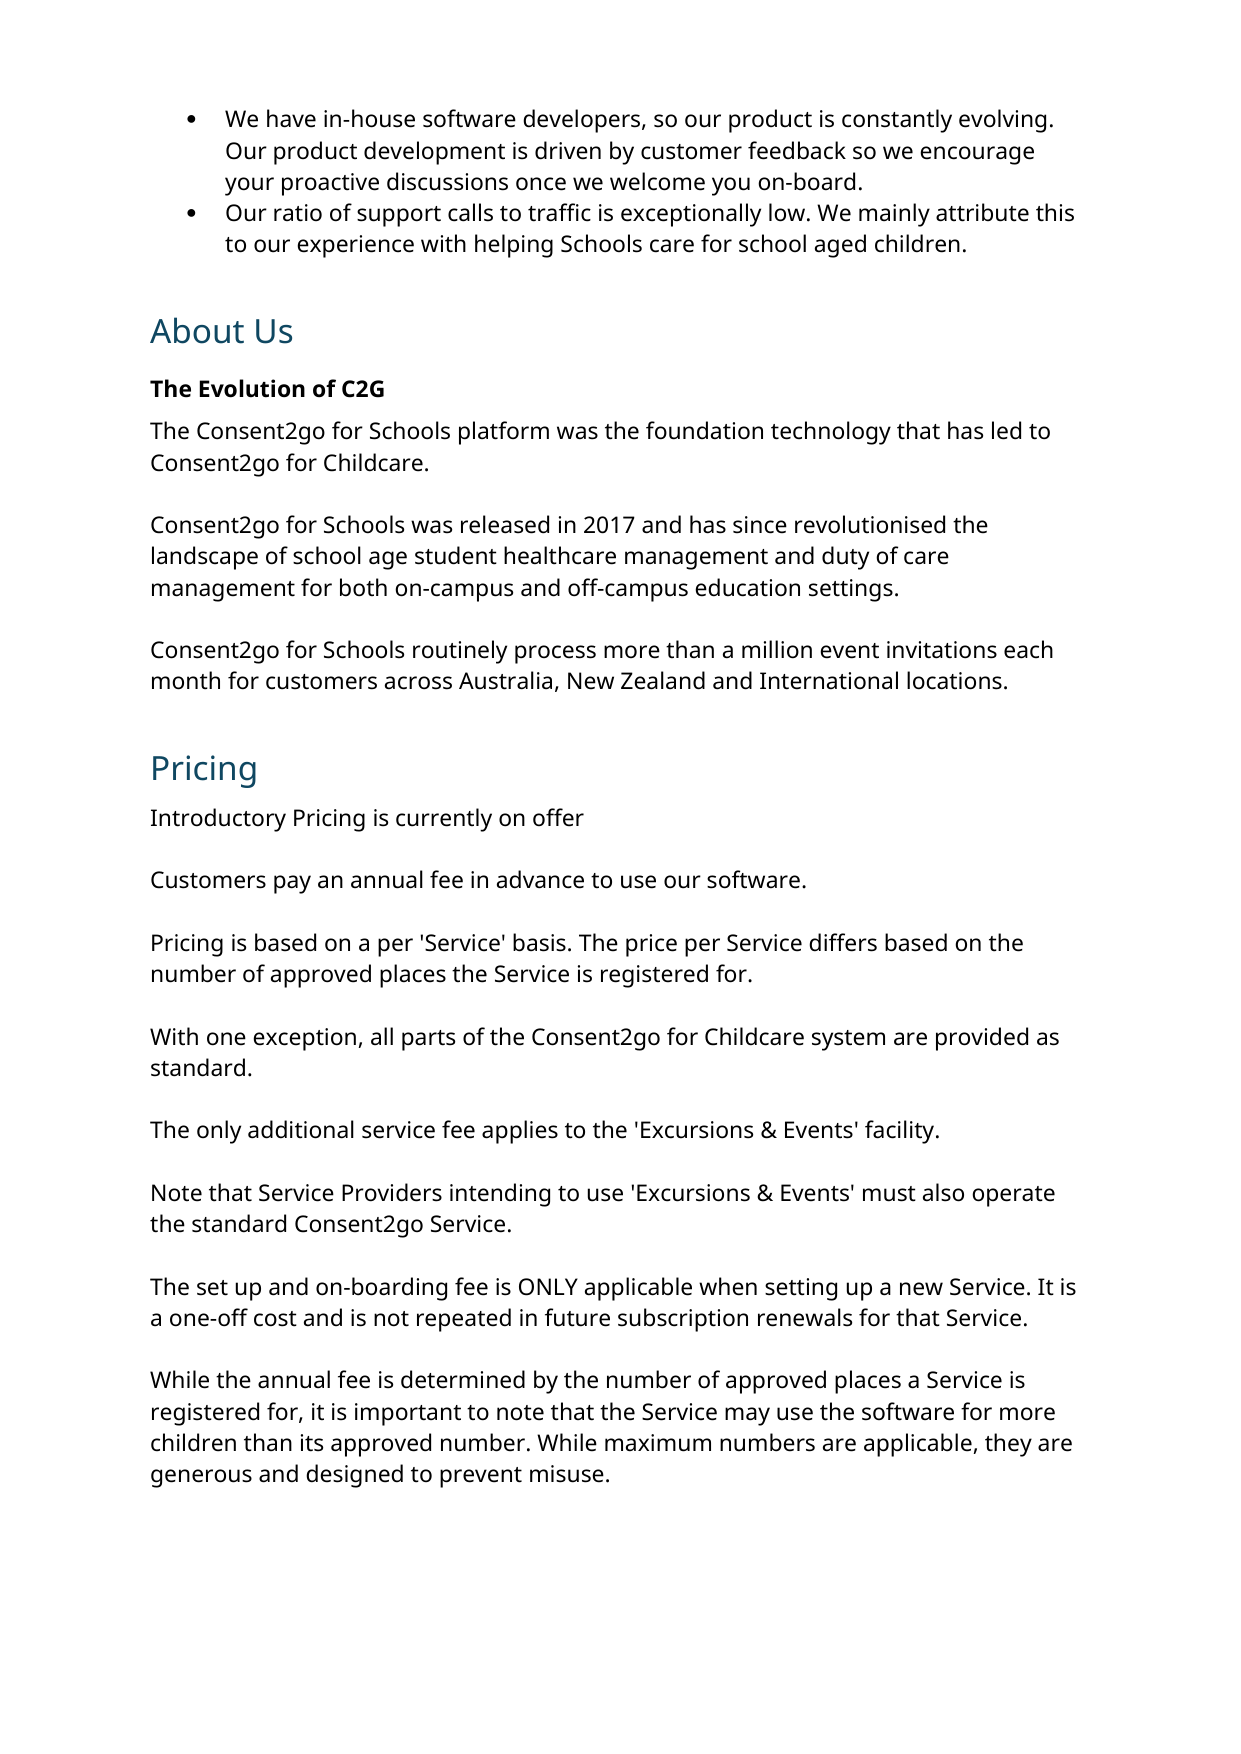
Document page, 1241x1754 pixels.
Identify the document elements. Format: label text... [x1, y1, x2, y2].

text Pricing is based on a per 'Service' basis. The price per Service differs based on the number of approved places the Service is registered for. [150, 927, 1090, 989]
text Consent2go for Schools routinely process more than a million event invitations each month for customers across Australia, New Zealand and International locations. [150, 634, 1090, 697]
subtitle The Evolution of C2G [150, 373, 1090, 404]
subtitle About Us [150, 308, 1090, 353]
text While the annual fee is determined by the number of approved places a Service is registered for, it is important to note that the Service may use the software for more children than its approved number. While maximum numbers are applicable, they are generous and designed to prevent misuse. [150, 1364, 1090, 1489]
list Our ratio of support calls to traffic is exceptionally low. We mainly attribute this to our experience with helping Schools care for school aged children. [187, 197, 1090, 260]
text The only additional service fee applies to the 'Excursions & Events' facility. [150, 1114, 1090, 1146]
text Customers pay an annual fee in advance to use our software. [150, 864, 1090, 896]
text The Consent2go for Schools platform was the foundation technology that has led to Consent2go for Childcare. [150, 415, 1090, 478]
list We have in-house software developers, so our product is constantly evolving. Our product development is driven by customer feedback so we encourage your proactive discussions once we welcome you on-board. [187, 103, 1090, 197]
text Consent2go for Schools was released in 2017 and has since revolutionised the landscape of school age student healthcare management and duty of care management for both on-campus and off-campus education settings. [150, 509, 1090, 603]
text Note that Service Providers intending to use 'Excursions & Events' must also operate the standard Consent2go Service. [150, 1177, 1090, 1239]
text Introductory Pricing is currently on offer [150, 802, 1090, 833]
text The set up and on-boarding fee is ONLY applicable when setting up a new Service. It is a one-off cost and is not repeated in future subscription renewals for that Service. [150, 1271, 1090, 1333]
text With one exception, all parts of the Consent2go for Childcare system are provided as standard. [150, 1021, 1090, 1083]
subtitle Pricing [150, 744, 1090, 790]
